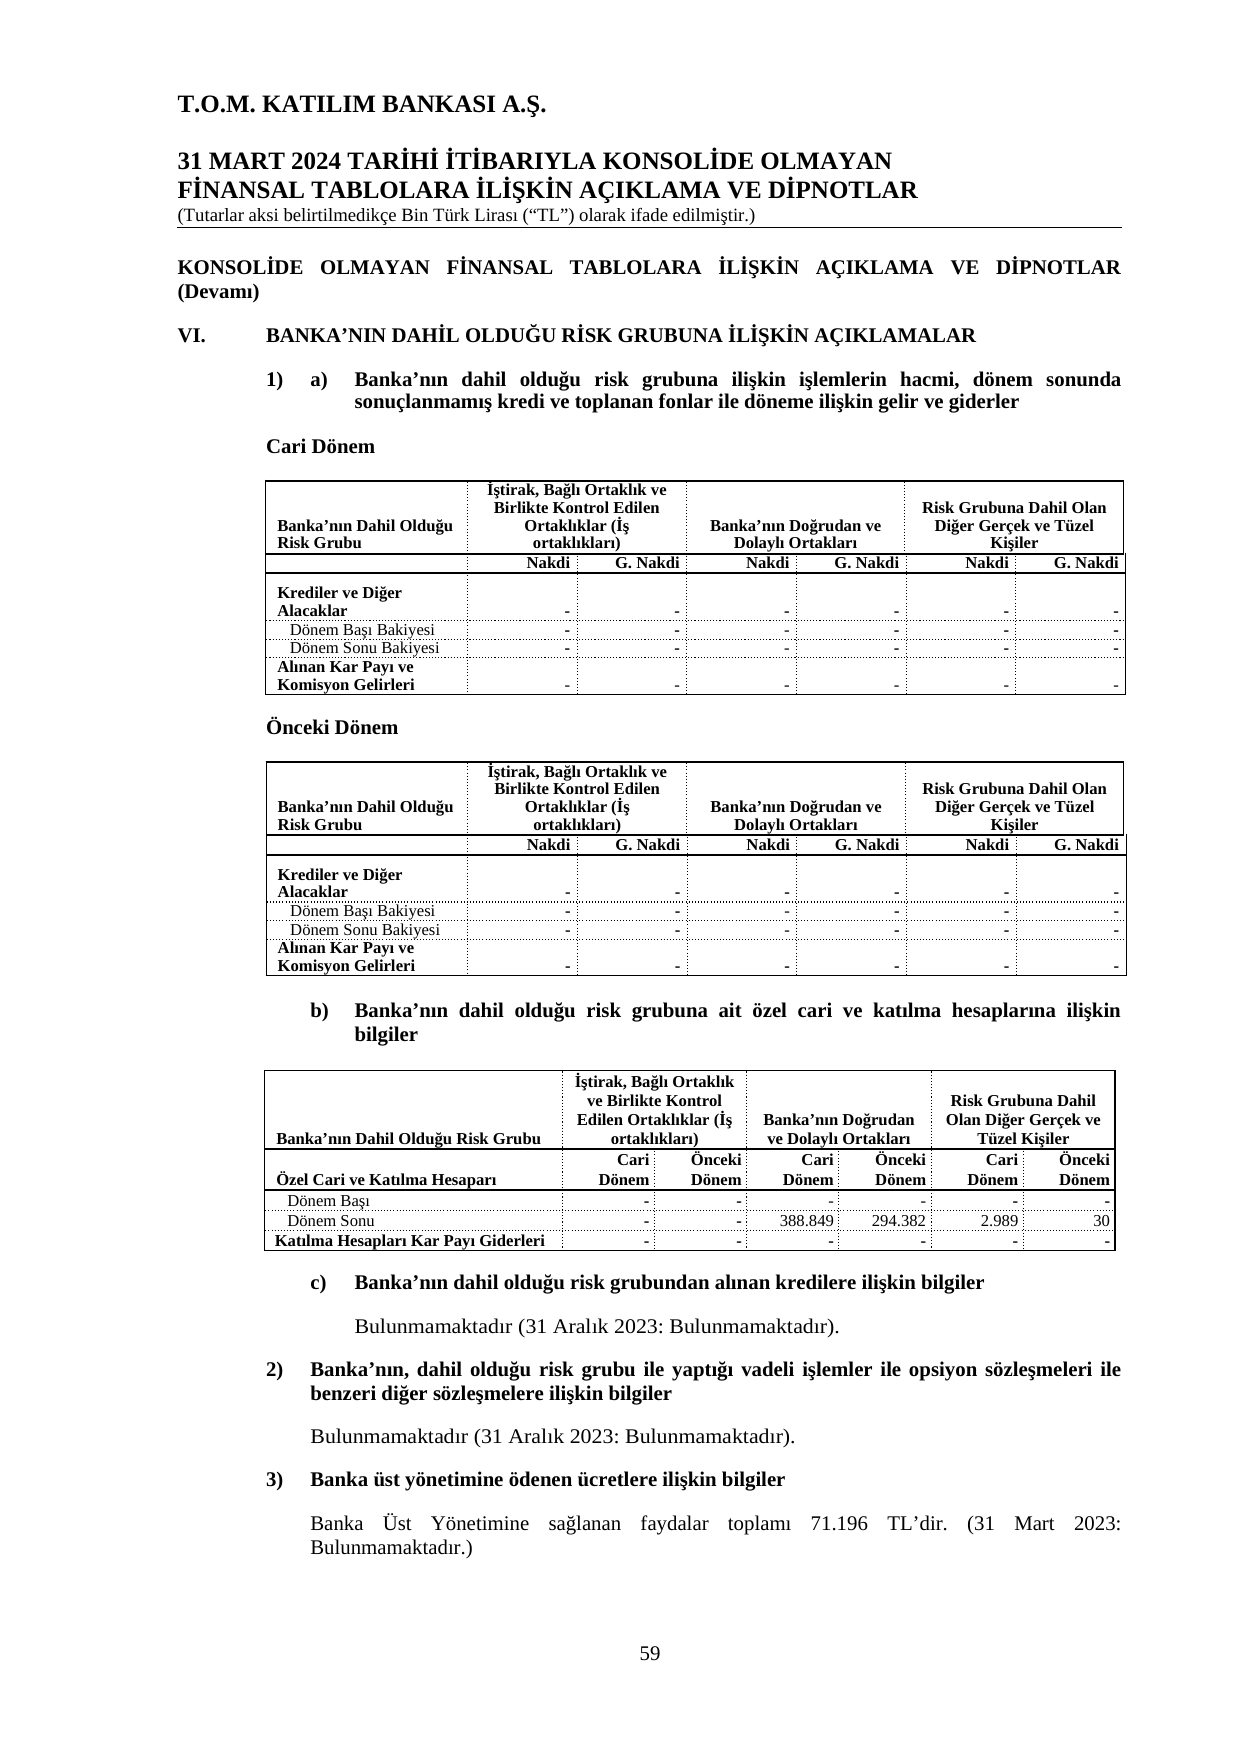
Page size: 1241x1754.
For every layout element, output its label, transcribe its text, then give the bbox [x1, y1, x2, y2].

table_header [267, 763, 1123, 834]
text Önceki Dönem [266, 717, 1122, 739]
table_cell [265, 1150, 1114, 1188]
text 3) Banka üst yönetimine ödenen ücretlere ilişkin bilgiler [266, 1467, 1122, 1491]
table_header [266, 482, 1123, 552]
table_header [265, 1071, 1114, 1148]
text Bulunmamaktadır (31 Aralık 2023: Bulunmamaktadır). [310, 1424, 1122, 1448]
text 1) a) Banka’nın dahil olduğu risk grubuna ilişkin işlemlerin hacmi, dönem sonunda sonuçlanmamış kredi ve toplanan fonlar ile döneme ilişkin gelir ve giderler [266, 369, 1122, 413]
text VI. BANKA’NIN DAHİL OLDUĞU RİSK GRUBUNA İLİŞKİN AÇIKLAMALAR [177, 325, 1122, 347]
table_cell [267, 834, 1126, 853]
text Banka Üst Yönetimine sağlanan faydalar toplamı 71.196 TL’dir. (31 Mart 2023: Bulunmamaktadır.) [310, 1511, 1122, 1559]
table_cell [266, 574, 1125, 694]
list Banka’nın, dahil olduğu risk grubu ile yaptığı vadeli işlemler ile opsiyon sözleşmeleri ile benzeri diğer sözleşmelere ilişkin bilgiler [266, 1357, 1122, 1405]
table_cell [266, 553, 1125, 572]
text Cari Dönem [266, 435, 1122, 457]
text KONSOLİDE OLMAYAN FİNANSAL TABLOLARA İLİŞKİN AÇIKLAMA VE DİPNOTLAR (Devamı) [177, 255, 1122, 303]
list Banka’nın dahil olduğu risk grubundan alınan kredilere ilişkin bilgiler [310, 1270, 1122, 1294]
list Banka’nın dahil olduğu risk grubuna ait özel cari ve katılma hesaplarına ilişkin bilgiler [310, 998, 1122, 1046]
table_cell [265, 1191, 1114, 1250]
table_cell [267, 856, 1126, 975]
text Bulunmamaktadır (31 Aralık 2023: Bulunmamaktadır). [354, 1313, 1122, 1338]
